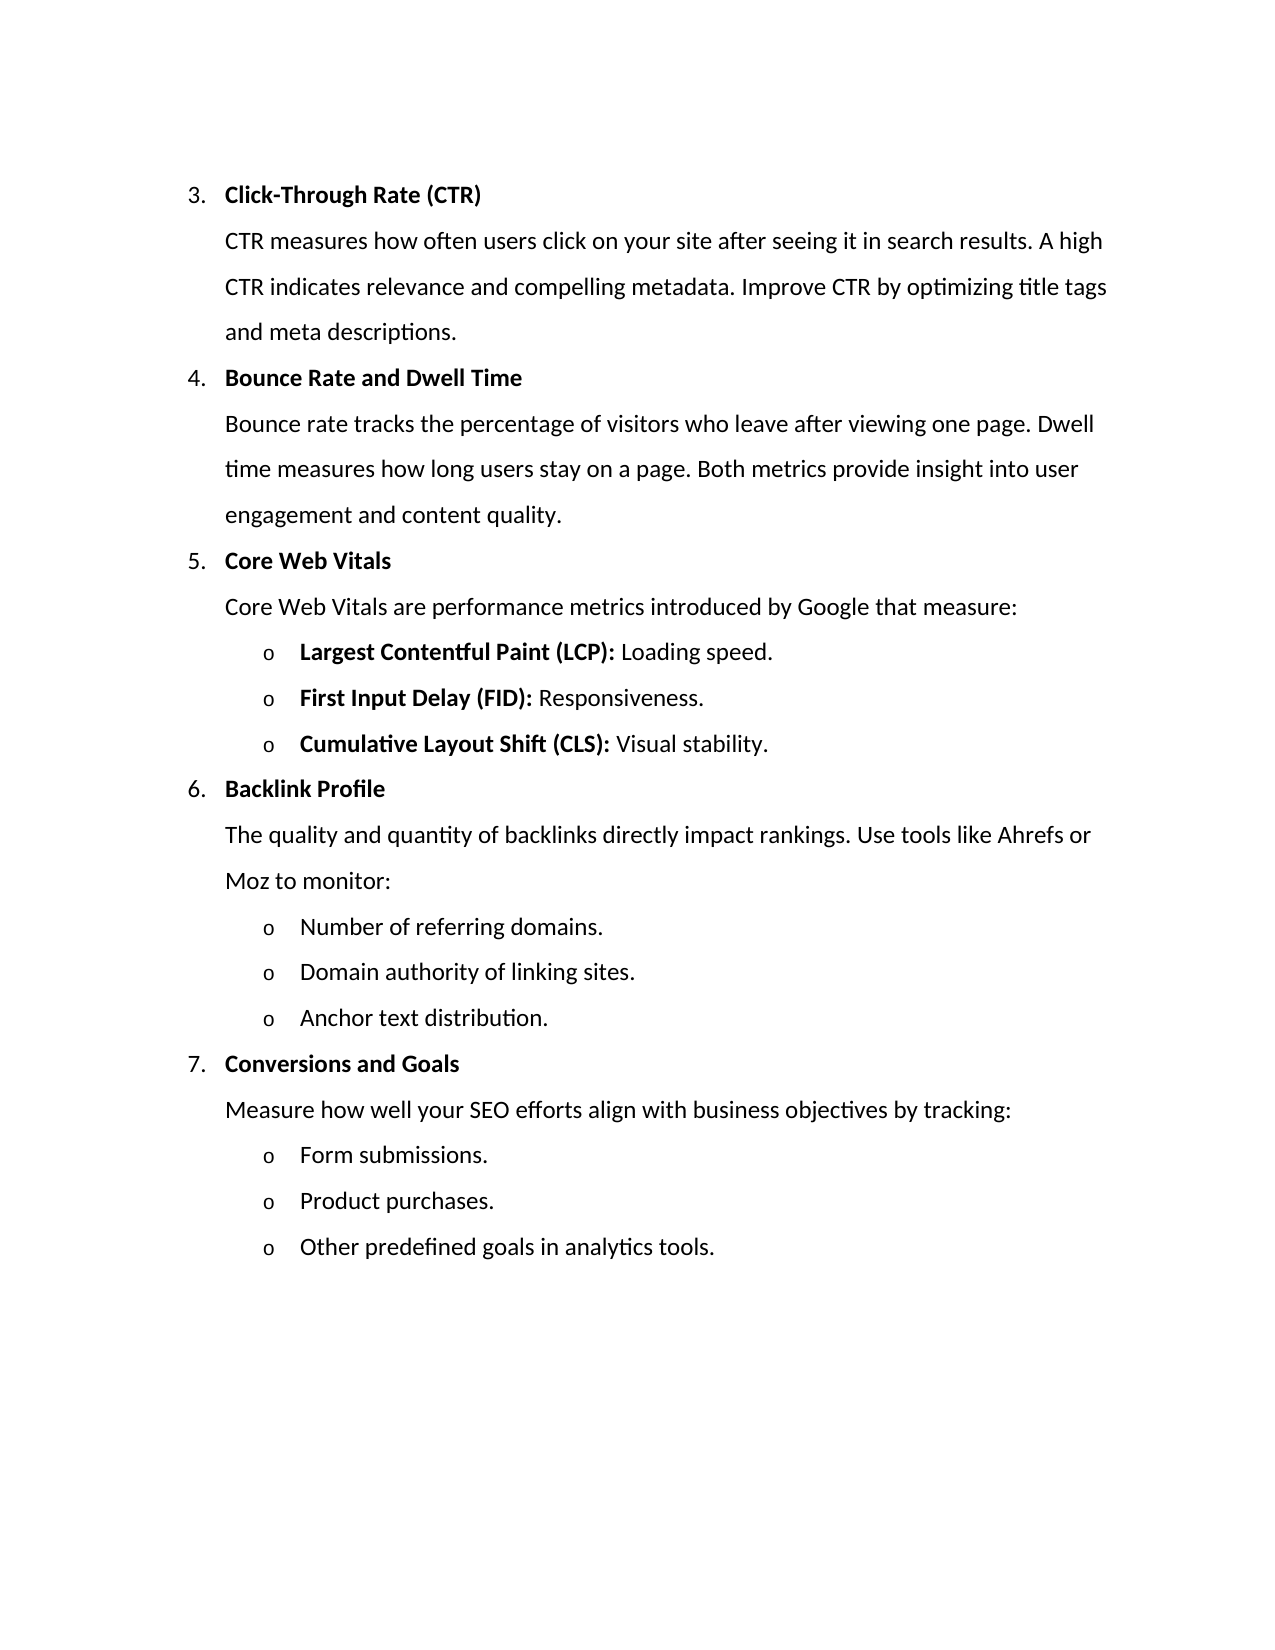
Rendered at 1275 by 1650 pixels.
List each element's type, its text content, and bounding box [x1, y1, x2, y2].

list Anchor text distribution. [262, 1002, 1125, 1033]
list Backlink Profile The quality and quantity of backlinks directly impact rankings. Use tools like Ahrefs or Moz to monitor: [187, 774, 1125, 896]
list Domain authority of linking sites. [262, 957, 1125, 987]
list Click-Through Rate (CTR) CTR measures how often users click on your site after seeing it in search results. A high CTR indicates relevance and compelling metadata. Improve CTR by optimizing title tags and meta descriptions. [187, 179, 1125, 347]
list Cumulative Layout Shift (CLS): Visual stability. [262, 728, 1125, 758]
list Core Web Vitals Core Web Vitals are performance metrics introduced by Google that measure: [187, 545, 1125, 621]
list Largest Contentful Paint (LCP): Loading speed. [262, 636, 1125, 667]
list First Input Delay (FID): Responsiveness. [262, 682, 1125, 713]
list Number of referring domains. [262, 911, 1125, 941]
list Conversions and Goals Measure how well your SEO efforts align with business objectives by tracking: [187, 1048, 1125, 1124]
list Product purchases. [262, 1185, 1125, 1216]
list Other predefined goals in analytics tools. [262, 1231, 1125, 1261]
list Form submissions. [262, 1139, 1125, 1170]
list Bounce Rate and Dwell Time Bounce rate tracks the percentage of visitors who leave after viewing one page. Dwell time measures how long users stay on a page. Both metrics provide insight into user engagement and content quality. [187, 362, 1125, 530]
